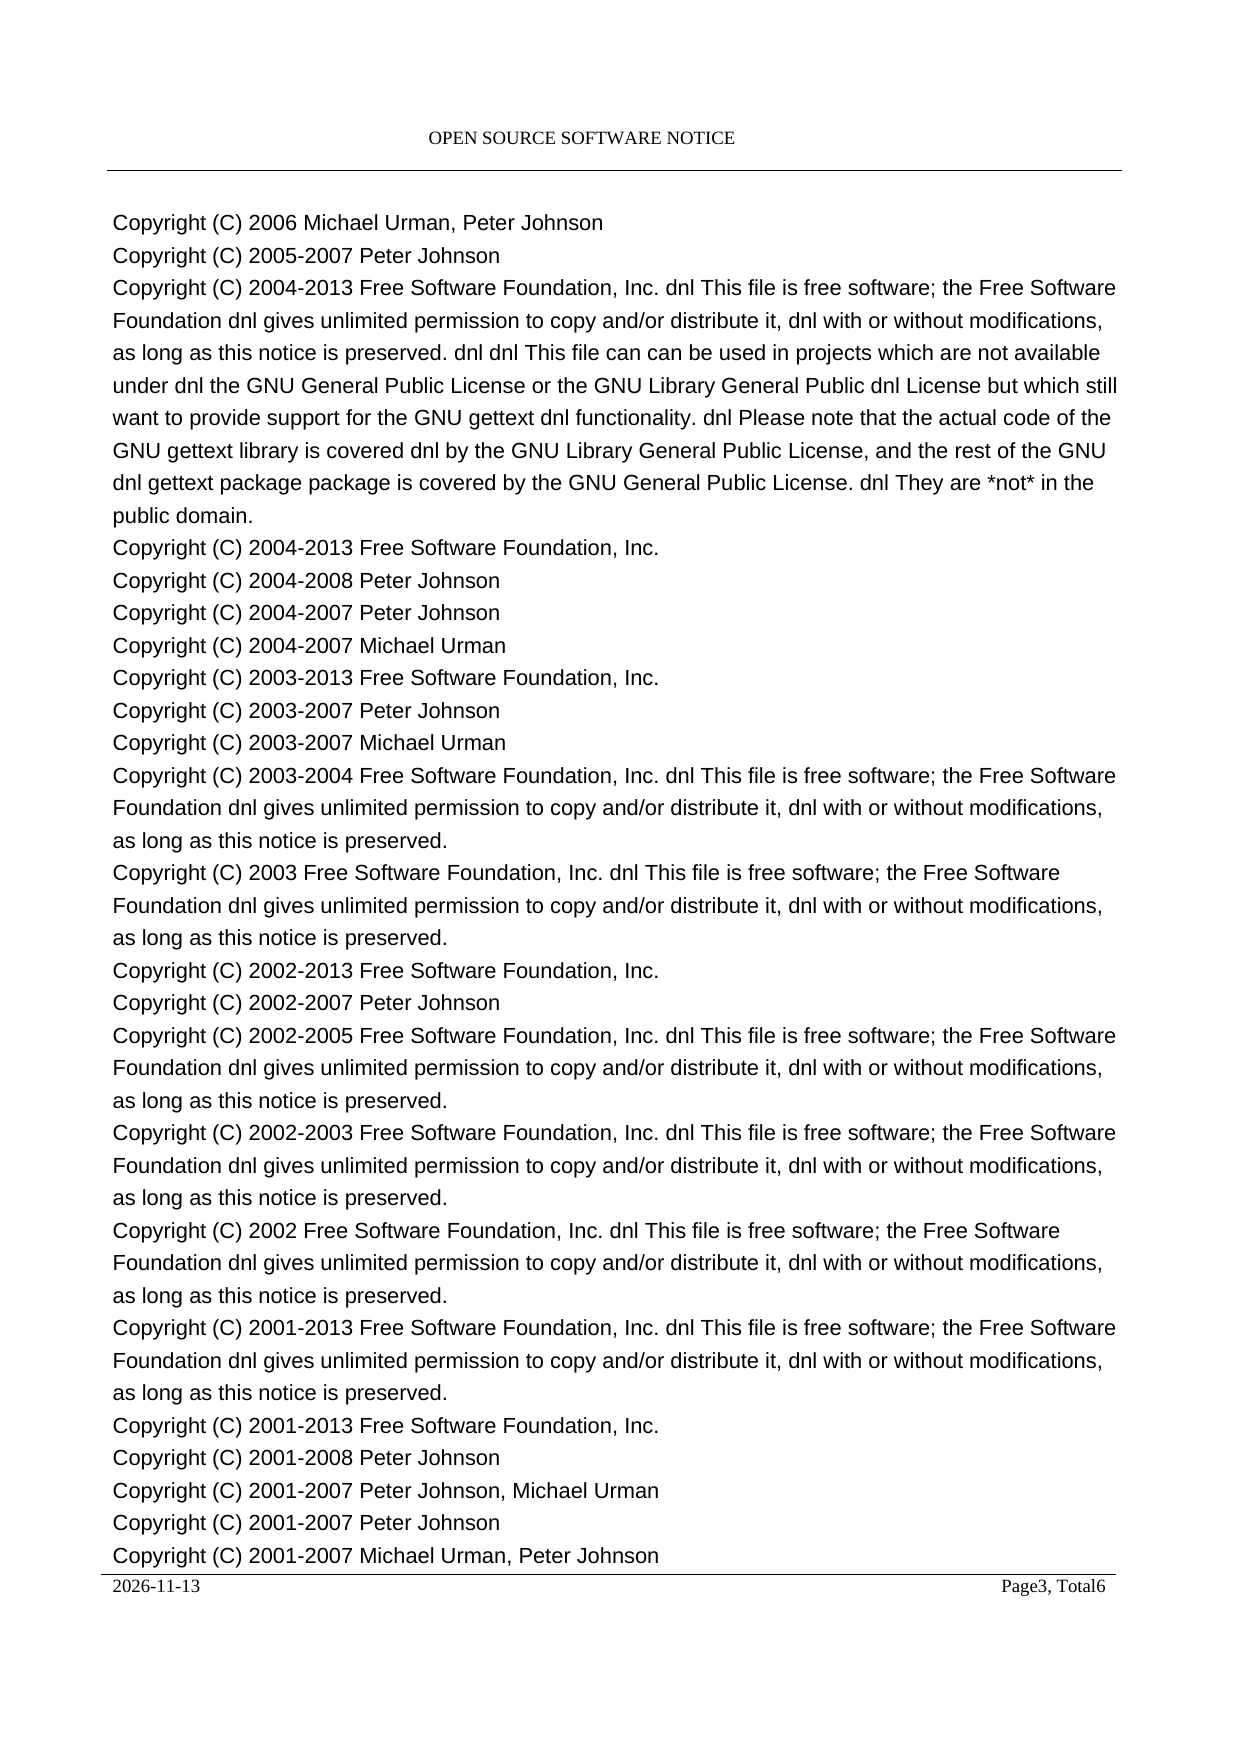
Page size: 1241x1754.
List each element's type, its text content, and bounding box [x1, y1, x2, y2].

text Copyright (C) 2002-2003 Free Software Foundation, Inc. dnl This file is free software; the Free Software Foundation dnl gives unlimited permission to copy and/or distribute it, dnl with or without modifications, as long as this notice is preserved. [112, 1116, 1128, 1214]
text Copyright (C) 2004-2007 Peter Johnson [112, 596, 1128, 629]
text Copyright (C) 2001-2007 Michael Urman, Peter Johnson [112, 1539, 1128, 1571]
text Copyright (C) 2001-2007 Peter Johnson [112, 1506, 1128, 1539]
text Copyright (C) 2001-2013 Free Software Foundation, Inc. [112, 1409, 1128, 1441]
text Copyright (C) 2006 Michael Urman, Peter Johnson [112, 206, 1128, 239]
text Copyright (C) 2001-2007 Peter Johnson, Michael Urman [112, 1474, 1128, 1506]
text Copyright (C) 2004-2007 Michael Urman [112, 629, 1128, 661]
text Copyright (C) 2003 Free Software Foundation, Inc. dnl This file is free software; the Free Software Foundation dnl gives unlimited permission to copy and/or distribute it, dnl with or without modifications, as long as this notice is preserved. [112, 856, 1128, 954]
text Copyright (C) 2004-2013 Free Software Foundation, Inc. dnl This file is free software; the Free Software Foundation dnl gives unlimited permission to copy and/or distribute it, dnl with or without modifications, as long as this notice is preserved. dnl dnl This file can can be used in projects which are not available under dnl the GNU General Public License or the GNU Library General Public dnl License but which still want to provide support for the GNU gettext dnl functionality. dnl Please note that the actual code of the GNU gettext library is covered dnl by the GNU Library General Public License, and the rest of the GNU dnl gettext package package is covered by the GNU General Public License. dnl They are *not* in the public domain. [112, 271, 1128, 531]
text Copyright (C) 2005-2007 Peter Johnson [112, 239, 1128, 271]
text Copyright (C) 2004-2013 Free Software Foundation, Inc. [112, 531, 1128, 564]
text Copyright (C) 2002-2005 Free Software Foundation, Inc. dnl This file is free software; the Free Software Foundation dnl gives unlimited permission to copy and/or distribute it, dnl with or without modifications, as long as this notice is preserved. [112, 1019, 1128, 1116]
text Copyright (C) 2003-2007 Michael Urman [112, 726, 1128, 759]
text Copyright (C) 2003-2007 Peter Johnson [112, 694, 1128, 726]
text Copyright (C) 2001-2008 Peter Johnson [112, 1441, 1128, 1474]
text Copyright (C) 2002-2013 Free Software Foundation, Inc. [112, 954, 1128, 986]
text Copyright (C) 2004-2008 Peter Johnson [112, 564, 1128, 596]
text Copyright (C) 2003-2013 Free Software Foundation, Inc. [112, 661, 1128, 694]
text Copyright (C) 2003-2004 Free Software Foundation, Inc. dnl This file is free software; the Free Software Foundation dnl gives unlimited permission to copy and/or distribute it, dnl with or without modifications, as long as this notice is preserved. [112, 759, 1128, 856]
text Copyright (C) 2002 Free Software Foundation, Inc. dnl This file is free software; the Free Software Foundation dnl gives unlimited permission to copy and/or distribute it, dnl with or without modifications, as long as this notice is preserved. [112, 1214, 1128, 1311]
text Copyright (C) 2002-2007 Peter Johnson [112, 986, 1128, 1019]
text Copyright (C) 2001-2013 Free Software Foundation, Inc. dnl This file is free software; the Free Software Foundation dnl gives unlimited permission to copy and/or distribute it, dnl with or without modifications, as long as this notice is preserved. [112, 1311, 1128, 1409]
